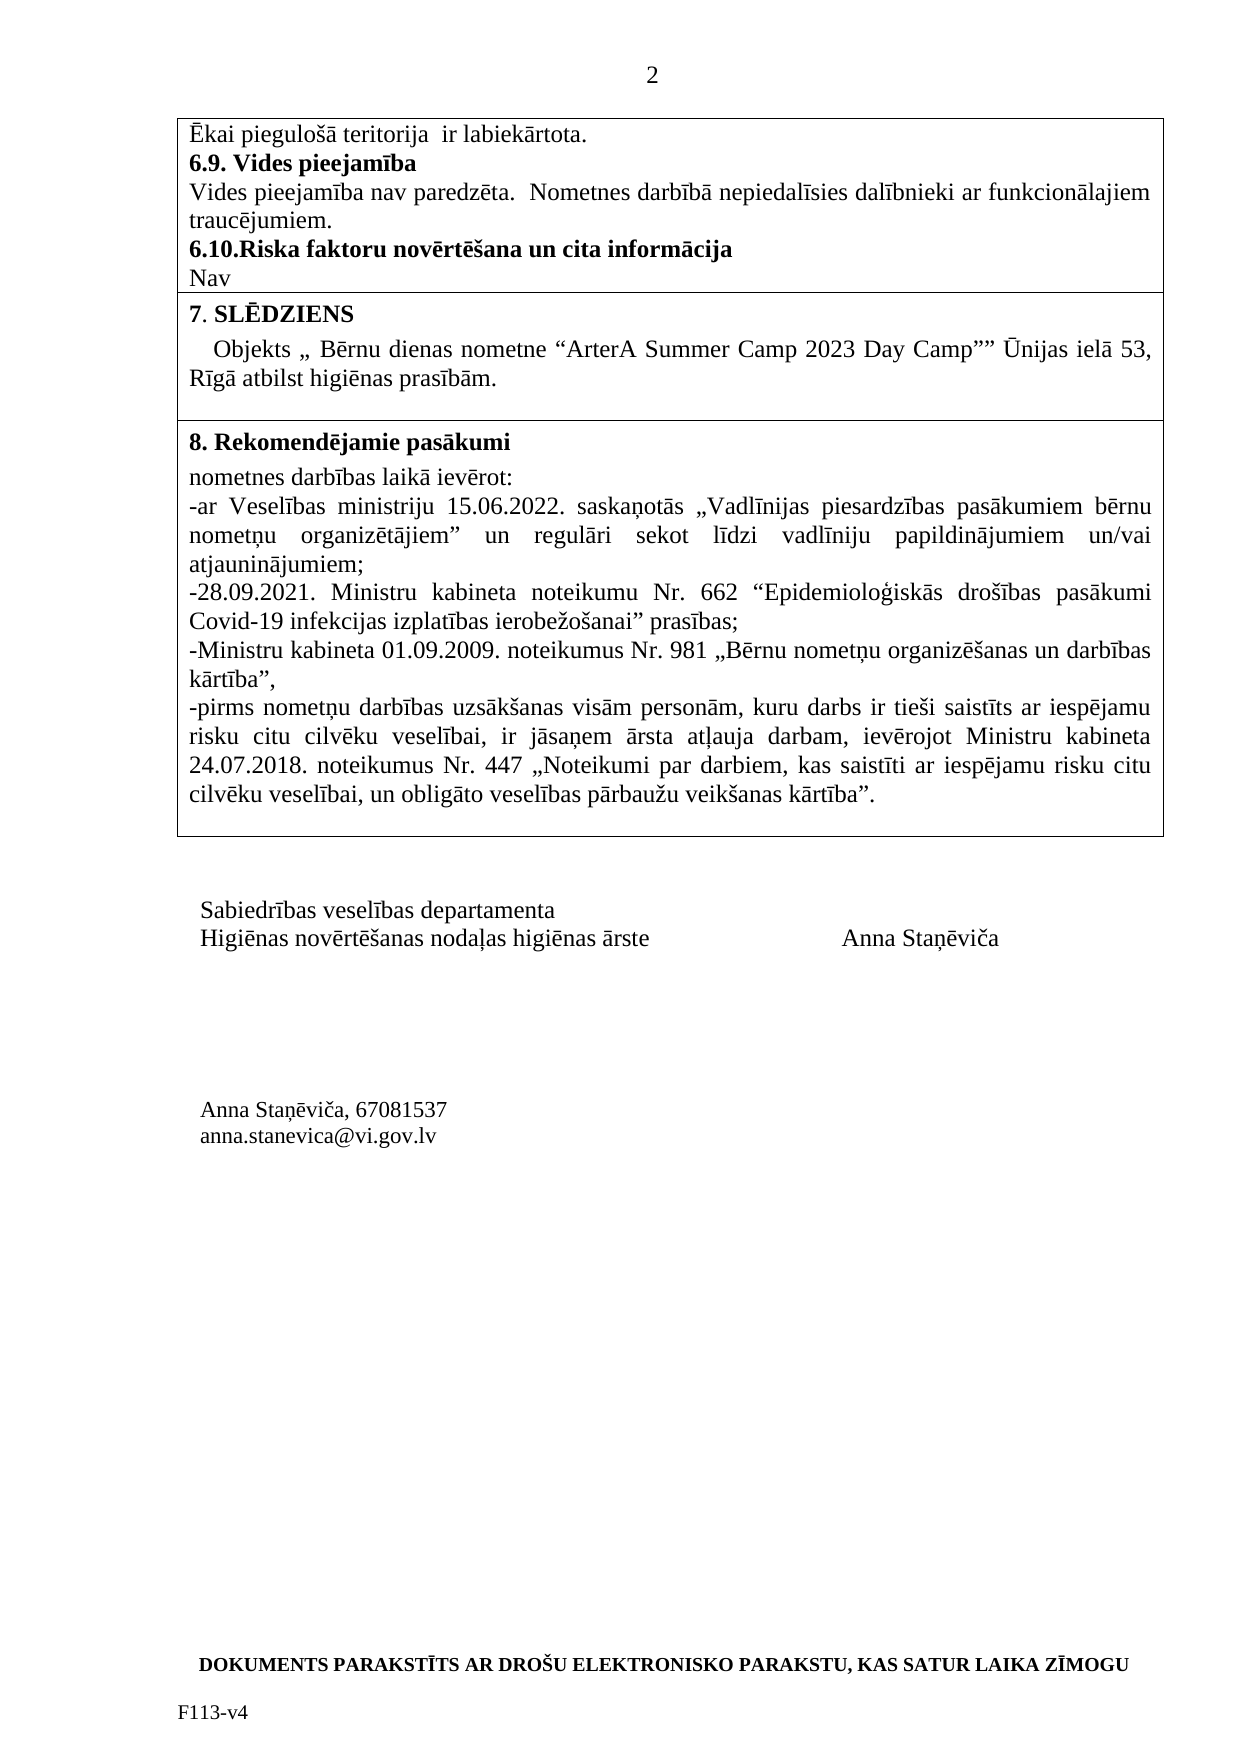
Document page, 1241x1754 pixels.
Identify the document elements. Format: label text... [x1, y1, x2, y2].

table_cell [178, 119, 1163, 292]
table_header Anna Staņēviča [830, 895, 1152, 952]
table_cell 7. Slēdziens Objekts „ Bērnu dienas nometne “ArterA Summer Camp 2023 Day Camp”” Ūnijas ielā 53, Rīgā atbilst higiēnas prasībām. [178, 293, 1163, 420]
table_header Anna Staņēviča, 67081537 [189, 1096, 1163, 1122]
table_cell 8. Rekomendējamie pasākumi nometnes darbības laikā ievērot: -ar Veselības ministriju 15.06.2022. saskaņotās „Vadlīnijas piesardzības pasākumiem bērnu nometņu organizētājiem” un regulāri sekot līdzi vadlīniju papildinājumiem un/vai atjauninājumiem; -28.09.2021. Ministru kabineta noteikumu Nr. 662 “Epidemioloģiskās drošības pasākumi Covid-19 infekcijas izplatības ierobežošanai” prasības; -Ministru kabineta 01.09.2009. noteikumus Nr. 981 „Bērnu nometņu organizēšanas un darbības kārtība”, -pirms nometņu darbības uzsākšanas visām personām, kuru darbs ir tieši saistīts ar iespējamu risku citu cilvēku veselībai, ir jāsaņem ārsta atļauja darbam, ievērojot Ministru kabineta 24.07.2018. noteikumus Nr. 447 „Noteikumi par darbiem, kas saistīti ar iespējamu risku citu cilvēku veselībai, un obligāto veselības pārbaužu veikšanas kārtība”. [178, 421, 1163, 836]
table_header Sabiedrības veselības departamenta Higiēnas novērtēšanas nodaļas higiēnas ārste [189, 895, 830, 952]
table_cell anna.stanevica@vi.gov.lv [189, 1123, 1163, 1149]
